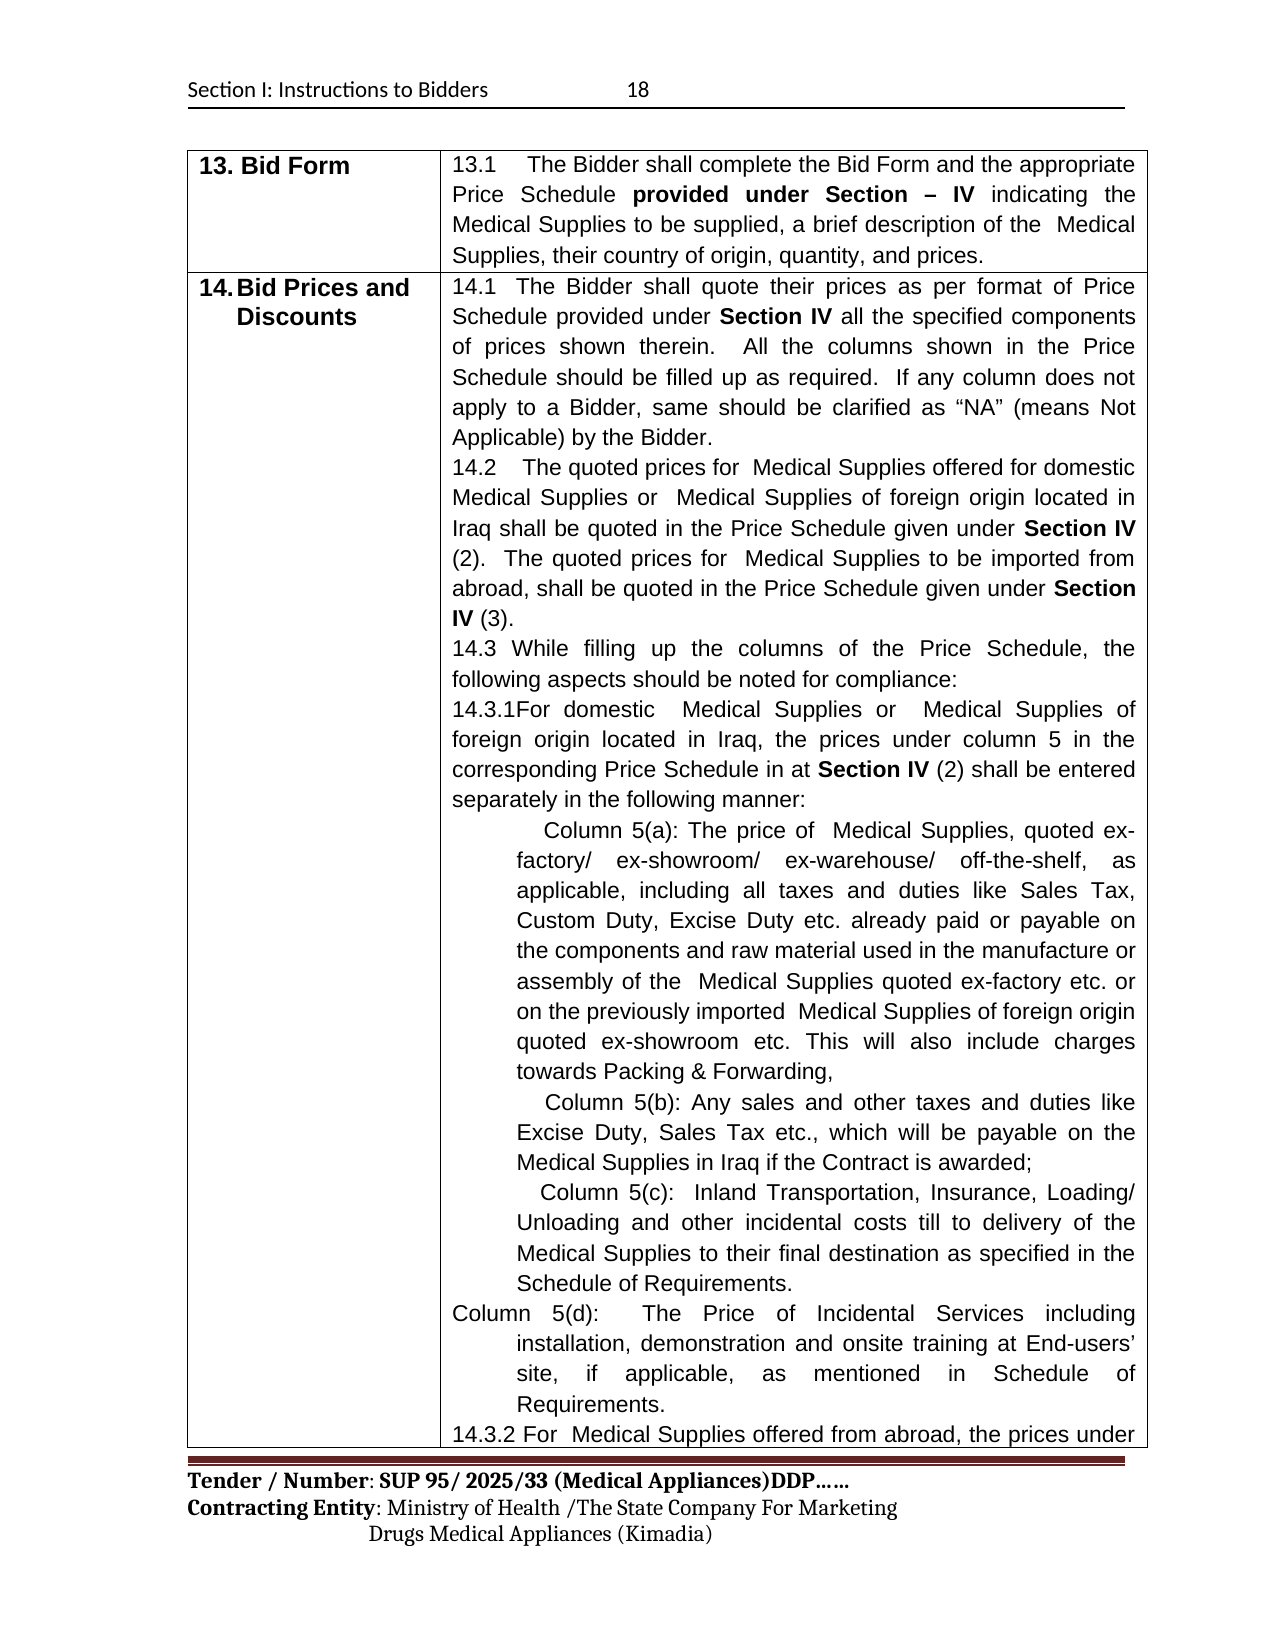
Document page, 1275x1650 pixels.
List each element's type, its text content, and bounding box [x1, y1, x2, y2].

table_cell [441, 273, 1147, 1447]
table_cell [188, 273, 440, 1447]
table_cell 13. Bid Form [188, 151, 440, 272]
table_cell 13.1 The Bidder shall complete the Bid Form and the appropriate Price Schedule provided under Section – IV indicating the Medical Supplies to be supplied, a brief description of the Medical Supplies, their country of origin, quantity, and prices. [441, 151, 1147, 272]
